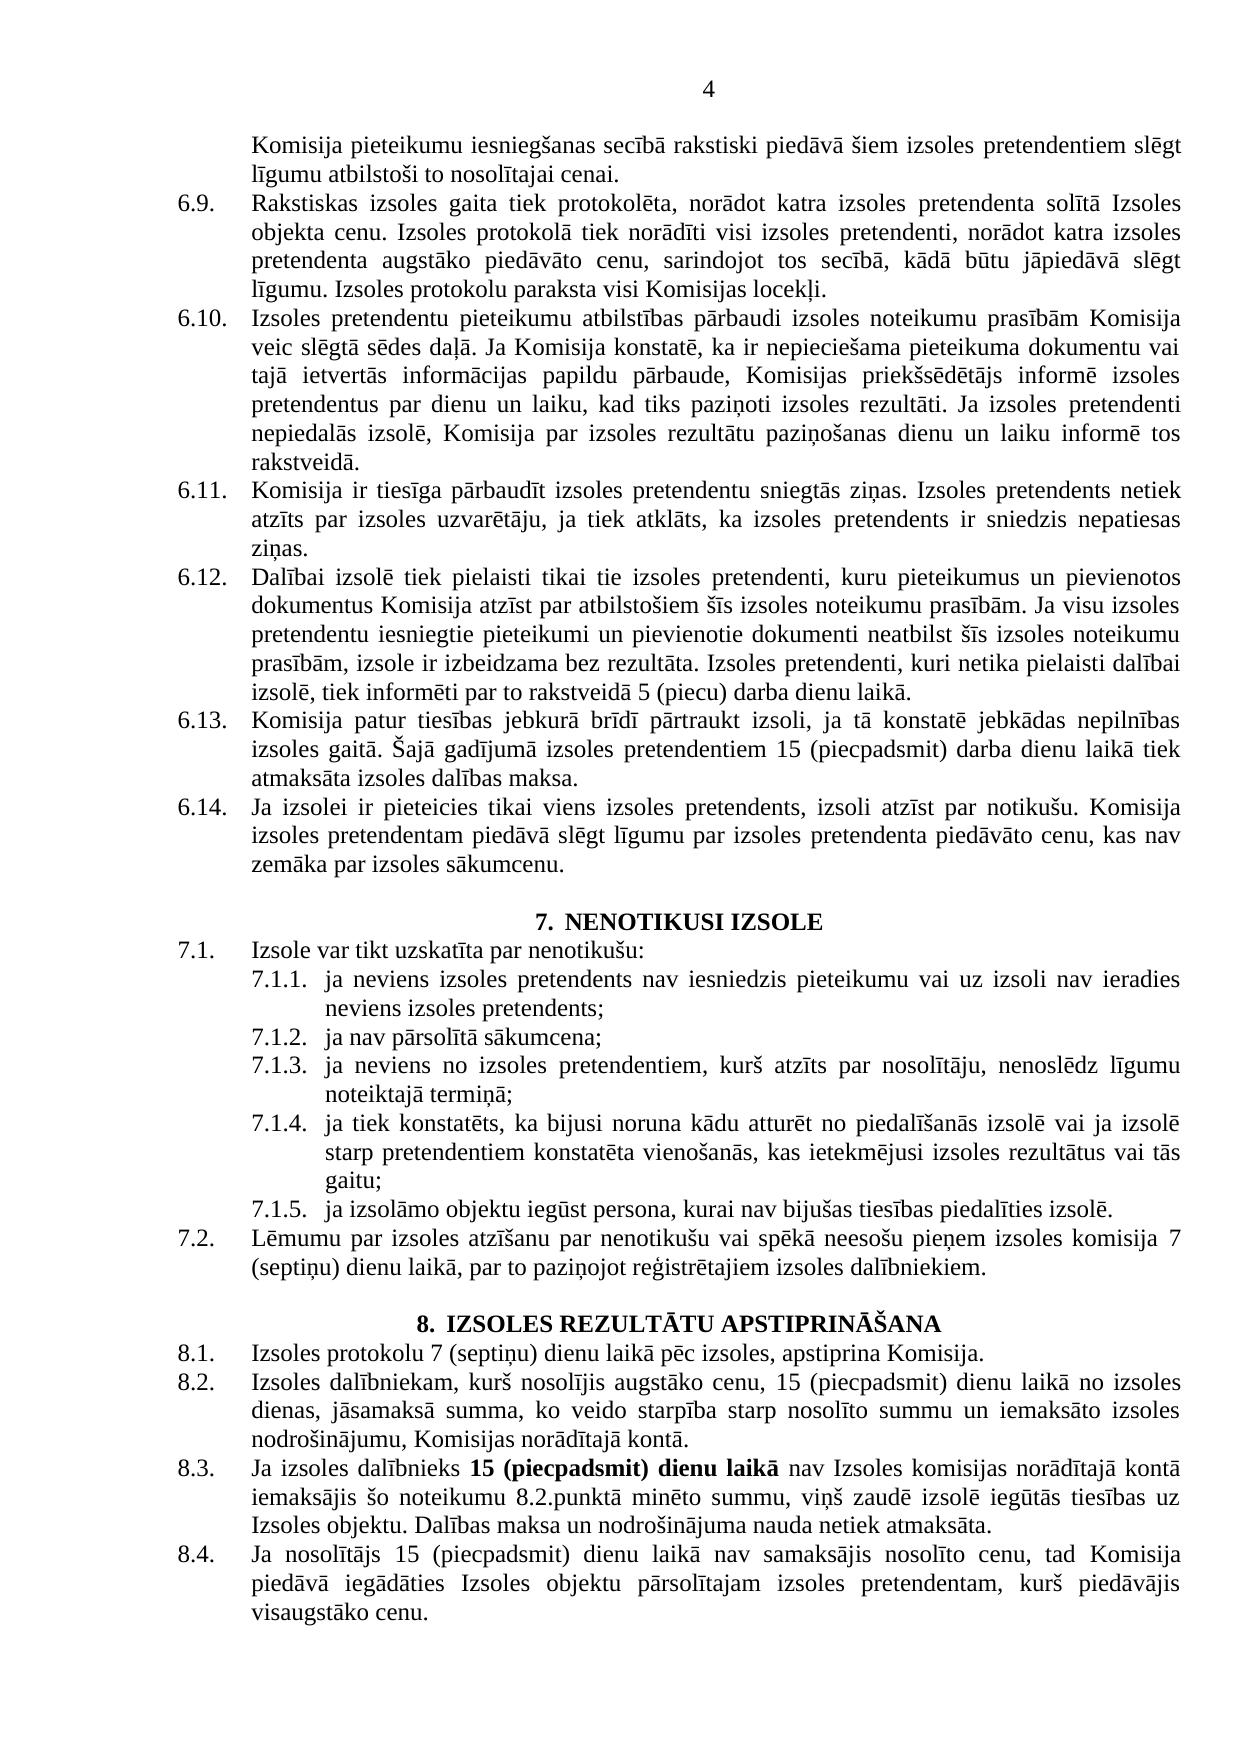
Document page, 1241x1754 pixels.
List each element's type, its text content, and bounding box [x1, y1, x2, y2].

list Lēmumu par izsoles atzīšanu par nenotikušu vai spēkā neesošu pieņem izsoles komisija 7 (septiņu) dienu laikā, par to paziņojot reģistrētajiem izsoles dalībniekiem. [177, 1223, 1181, 1281]
list Komisija ir tiesīga pārbaudīt izsoles pretendentu sniegtās ziņas. Izsoles pretendents netiek atzīts par izsoles uzvarētāju, ja tiek atklāts, ka izsoles pretendents ir sniedzis nepatiesas ziņas. [177, 476, 1181, 562]
list Komisija patur tiesības jebkurā brīdī pārtraukt izsoli, ja tā konstatē jebkādas nepilnības izsoles gaitā. Šajā gadījumā izsoles pretendentiem 15 (piecpadsmit) darba dienu laikā tiek atmaksāta izsoles dalības maksa. [177, 706, 1181, 792]
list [177, 131, 1181, 188]
list Rakstiskas izsoles gaita tiek protokolēta, norādot katra izsoles pretendenta solītā Izsoles objekta cenu. Izsoles protokolā tiek norādīti visi izsoles pretendenti, norādot katra izsoles pretendenta augstāko piedāvāto cenu, sarindojot tos secībā, kādā būtu jāpiedāvā slēgt līgumu. Izsoles protokolu paraksta visi Komisijas locekļi. [177, 188, 1181, 303]
list Ja izsolei ir pieteicies tikai viens izsoles pretendents, izsoli atzīst par notikušu. Komisija izsoles pretendentam piedāvā slēgt līgumu par izsoles pretendenta piedāvāto cenu, kas nav zemāka par izsoles sākumcenu. [177, 792, 1181, 878]
list Izsoles protokolu 7 (septiņu) dienu laikā pēc izsoles, apstiprina Komisija. [177, 1338, 1181, 1367]
list ja neviens izsoles pretendents nav iesniedzis pieteikumu vai uz izsoli nav ieradies neviens izsoles pretendents; [251, 964, 1181, 1022]
list Dalībai izsolē tiek pielaisti tikai tie izsoles pretendenti, kuru pieteikumus un pievienotos dokumentus Komisija atzīst par atbilstošiem šīs izsoles noteikumu prasībām. Ja visu izsoles pretendentu iesniegtie pieteikumi un pievienotie dokumenti neatbilst šīs izsoles noteikumu prasībām, izsole ir izbeidzama bez rezultāta. Izsoles pretendenti, kuri netika pielaisti dalībai izsolē, tiek informēti par to rakstveidā 5 (piecu) darba dienu laikā. [177, 562, 1181, 706]
list IZSOLES REZULTĀTU APSTIPRINĀŠANA [177, 1309, 1181, 1338]
list ja neviens no izsoles pretendentiem, kurš atzīts par nosolītāju, nenoslēdz līgumu noteiktajā termiņā; [251, 1051, 1181, 1108]
list Ja nosolītājs 15 (piecpadsmit) dienu laikā nav samaksājis nosolīto cenu, tad Komisija piedāvā iegādāties Izsoles objektu pārsolītajam izsoles pretendentam, kurš piedāvājis visaugstāko cenu. [177, 1539, 1181, 1626]
list NENOTIKUSI IZSOLE [177, 907, 1181, 936]
list Izsoles dalībniekam, kurš nosolījis augstāko cenu, 15 (piecpadsmit) dienu laikā no izsoles dienas, jāsamaksā summa, ko veido starpība starp nosolīto summu un iemaksāto izsoles nodrošinājumu, Komisijas norādītajā kontā. [177, 1367, 1181, 1453]
list Ja izsoles dalībnieks 15 (piecpadsmit) dienu laikā nav Izsoles komisijas norādītajā kontā iemaksājis šo noteikumu 8.2.punktā minēto summu, viņš zaudē izsolē iegūtās tiesības uz Izsoles objektu. Dalības maksa un nodrošinājuma nauda netiek atmaksāta. [177, 1453, 1181, 1539]
list ja izsolāmo objektu iegūst persona, kurai nav bijušas tiesības piedalīties izsolē. [251, 1194, 1181, 1223]
list Izsole var tikt uzskatīta par nenotikušu: [177, 936, 1181, 964]
list ja nav pārsolītā sākumcena; [251, 1022, 1181, 1051]
list ja tiek konstatēts, ka bijusi noruna kādu atturēt no piedalīšanās izsolē vai ja izsolē starp pretendentiem konstatēta vienošanās, kas ietekmējusi izsoles rezultātus vai tās gaitu; [251, 1108, 1181, 1194]
list Izsoles pretendentu pieteikumu atbilstības pārbaudi izsoles noteikumu prasībām Komisija veic slēgtā sēdes daļā. Ja Komisija konstatē, ka ir nepieciešama pieteikuma dokumentu vai tajā ietvertās informācijas papildu pārbaude, Komisijas priekšsēdētājs informē izsoles pretendentus par dienu un laiku, kad tiks paziņoti izsoles rezultāti. Ja izsoles pretendenti nepiedalās izsolē, Komisija par izsoles rezultātu paziņošanas dienu un laiku informē tos rakstveidā. [177, 303, 1181, 476]
